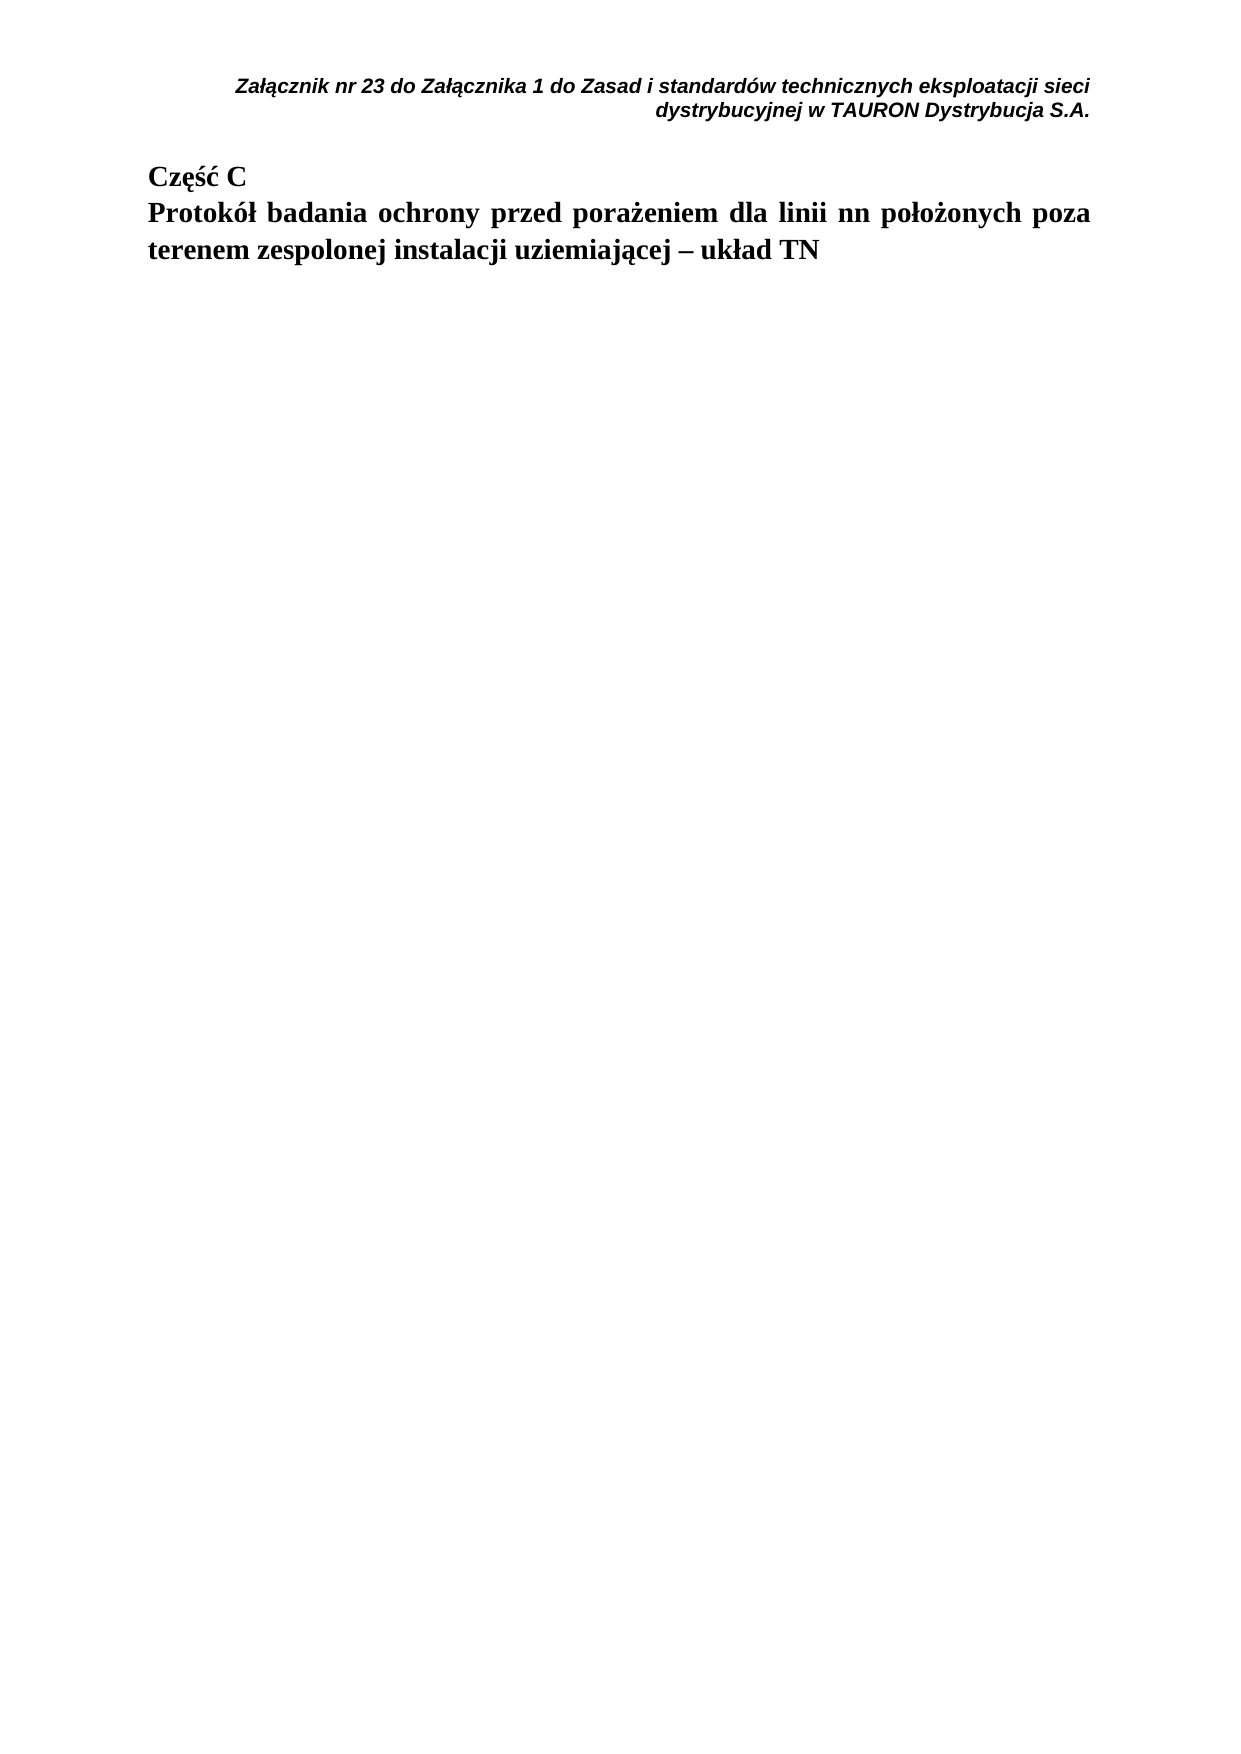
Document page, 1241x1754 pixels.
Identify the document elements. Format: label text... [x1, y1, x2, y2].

text Protokół badania ochrony przed porażeniem dla linii nn położonych poza terenem zespolonej instalacji uziemiającej – układ TN [148, 196, 1092, 266]
text Część C [148, 159, 1092, 192]
